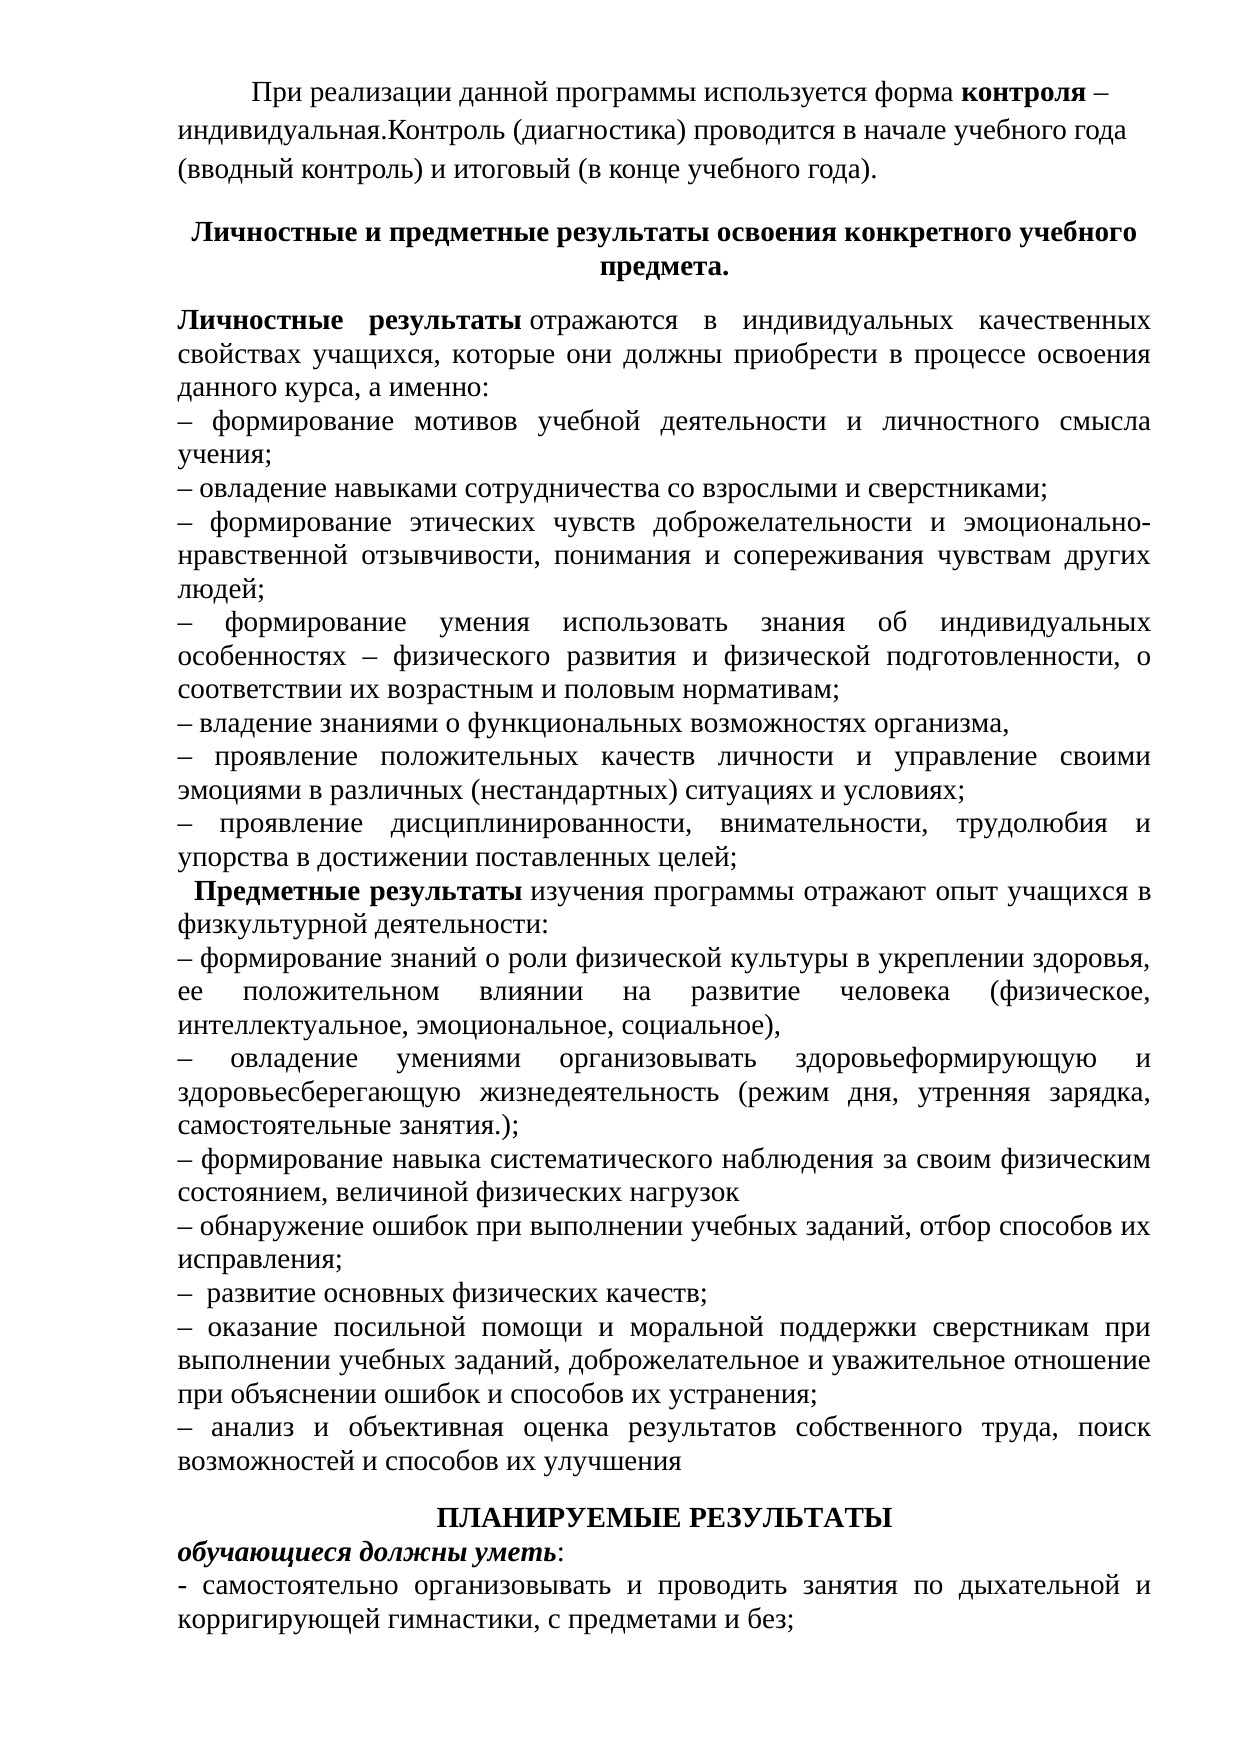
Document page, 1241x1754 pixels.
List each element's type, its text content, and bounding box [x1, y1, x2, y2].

text Личностные результаты отражаются в индивидуальных качественных свойствах учащихся, которые они должны приобрести в процессе освоения данного курса, а именно: [177, 302, 1152, 403]
text – владение знаниями о функциональных возможностях организма, [177, 705, 1152, 738]
text Предметные результаты изучения программы отражают опыт учащихся в физкультурной деятельности: [177, 873, 1152, 940]
text – овладение навыками сотрудничества со взрослыми и сверстниками; [177, 470, 1152, 504]
text – формирование умения использовать знания об индивидуальных особенностях – физического развития и физической подготовленности, о соответствии их возрастным и половым нормативам; [177, 604, 1152, 705]
text - самостоятельно организовывать и проводить занятия по дыхательной и корригирующей гимнастики, с предметами и без; [177, 1567, 1152, 1634]
text – проявление дисциплинированности, внимательности, трудолюбия и упорства в достижении поставленных целей; [177, 806, 1152, 873]
text – оказание посильной помощи и моральной поддержки сверстникам при выполнении учебных заданий, доброжелательное и уважительное отношение при объяснении ошибок и способов их устранения; [177, 1309, 1152, 1409]
text – развитие основных физических качеств; [177, 1275, 1152, 1309]
text обучающиеся должны уметь: [177, 1534, 1152, 1567]
text – формирование навыка систематического наблюдения за своим физическим состоянием, величиной физических нагрузок [177, 1141, 1152, 1208]
text – проявление положительных качеств личности и управление своими эмоциями в различных (нестандартных) ситуациях и условиях; [177, 738, 1152, 806]
text При реализации данной программы используется форма контроля – индивидуальная.Контроль (диагностика) проводится в начале учебного года (вводный контроль) и итоговый (в конце учебного года). [177, 74, 1152, 184]
text ПЛАНИРУЕМЫЕ РЕЗУЛЬТАТЫ [177, 1500, 1152, 1534]
text – анализ и объективная оценка результатов собственного труда, поиск возможностей и способов их улучшения [177, 1409, 1152, 1476]
text – овладение умениями организовывать здоровьеформирующую и здоровьесберегающую жизнедеятельность (режим дня, утренняя зарядка, самостоятельные занятия.); [177, 1040, 1152, 1141]
text – формирование знаний о роли физической культуры в укреплении здоровья, ее положительном влиянии на развитие человека (физическое, интеллектуальное, эмоциональное, социальное), [177, 940, 1152, 1040]
text – формирование этических чувств доброжелательности и эмоционально-нравственной отзывчивости, понимания и сопереживания чувствам других людей; [177, 504, 1152, 604]
text – обнаружение ошибок при выполнении учебных заданий, отбор способов их исправления; [177, 1208, 1152, 1275]
text – формирование мотивов учебной деятельности и личностного смысла учения; [177, 403, 1152, 470]
text Личностные и предметные результаты освоения конкретного учебного предмета. [177, 214, 1152, 282]
